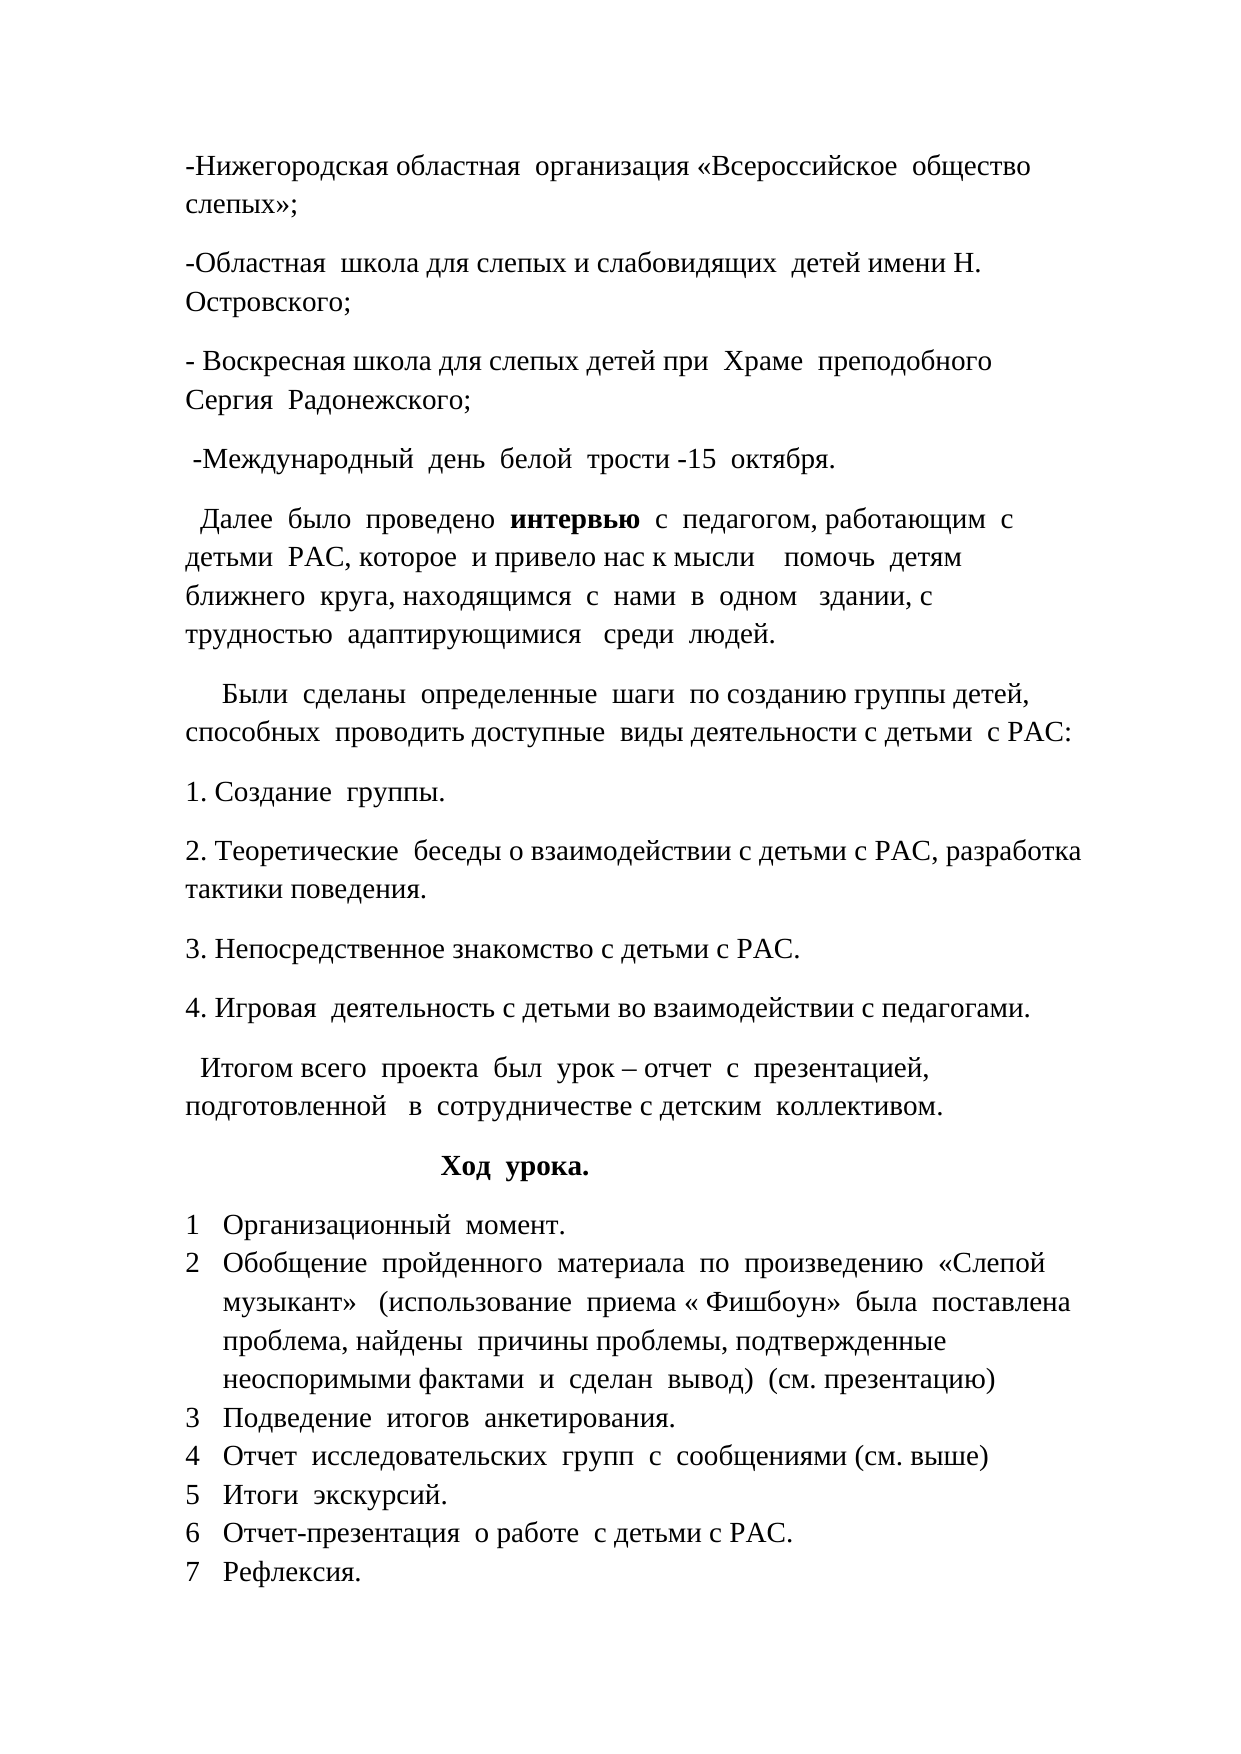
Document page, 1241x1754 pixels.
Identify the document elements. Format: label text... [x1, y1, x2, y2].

list Рефлексия. [185, 1554, 1092, 1587]
text 3. Непосредственное знакомство с детьми с РАС. [185, 931, 1092, 964]
list Отчет-презентация о работе с детьми с РАС. [185, 1515, 1092, 1549]
list Организационный момент. [185, 1207, 1092, 1241]
list Отчет исследовательских групп с сообщениями (см. выше) [185, 1438, 1092, 1472]
text -Нижегородская областная организация «Всероссийское общество слепых»; [185, 148, 1092, 220]
text 2. Теоретические беседы о взаимодействии с детьми с РАС, разработка тактики поведения. [185, 833, 1092, 905]
text 4. Игровая деятельность с детьми во взаимодействии с педагогами. [185, 990, 1092, 1024]
text -Областная школа для слепых и слабовидящих детей имени Н. Островского; [185, 246, 1092, 318]
text Ход урока. [185, 1148, 1092, 1181]
list Обобщение пройденного материала по произведению «Слепой музыкант» (использование приема « Фишбоун» была поставлена проблема, найдены причины проблемы, подтвержденные неоспоримыми фактами и сделан вывод) (см. презентацию) [185, 1246, 1092, 1395]
text -Международный день белой трости -15 октября. [185, 441, 1092, 475]
text Были сделаны определенные шаги по созданию группы детей, способных проводить доступные виды деятельности с детьми с РАС: [185, 676, 1092, 748]
text Далее было проведено интервью с педагогом, работающим с детьми РАС, которое и привело нас к мысли помочь детям ближнего круга, находящимся с нами в одном здании, с трудностью адаптирующимися среди людей. [185, 501, 1092, 650]
text 1. Создание группы. [185, 774, 1092, 807]
list Подведение итогов анкетирования. [185, 1400, 1092, 1433]
text - Воскресная школа для слепых детей при Храме преподобного Сергия Радонежского; [185, 343, 1092, 416]
text Итогом всего проекта был урок – отчет с презентацией, подготовленной в сотрудничестве с детским коллективом. [185, 1050, 1092, 1122]
list Итоги экскурсий. [185, 1477, 1092, 1510]
